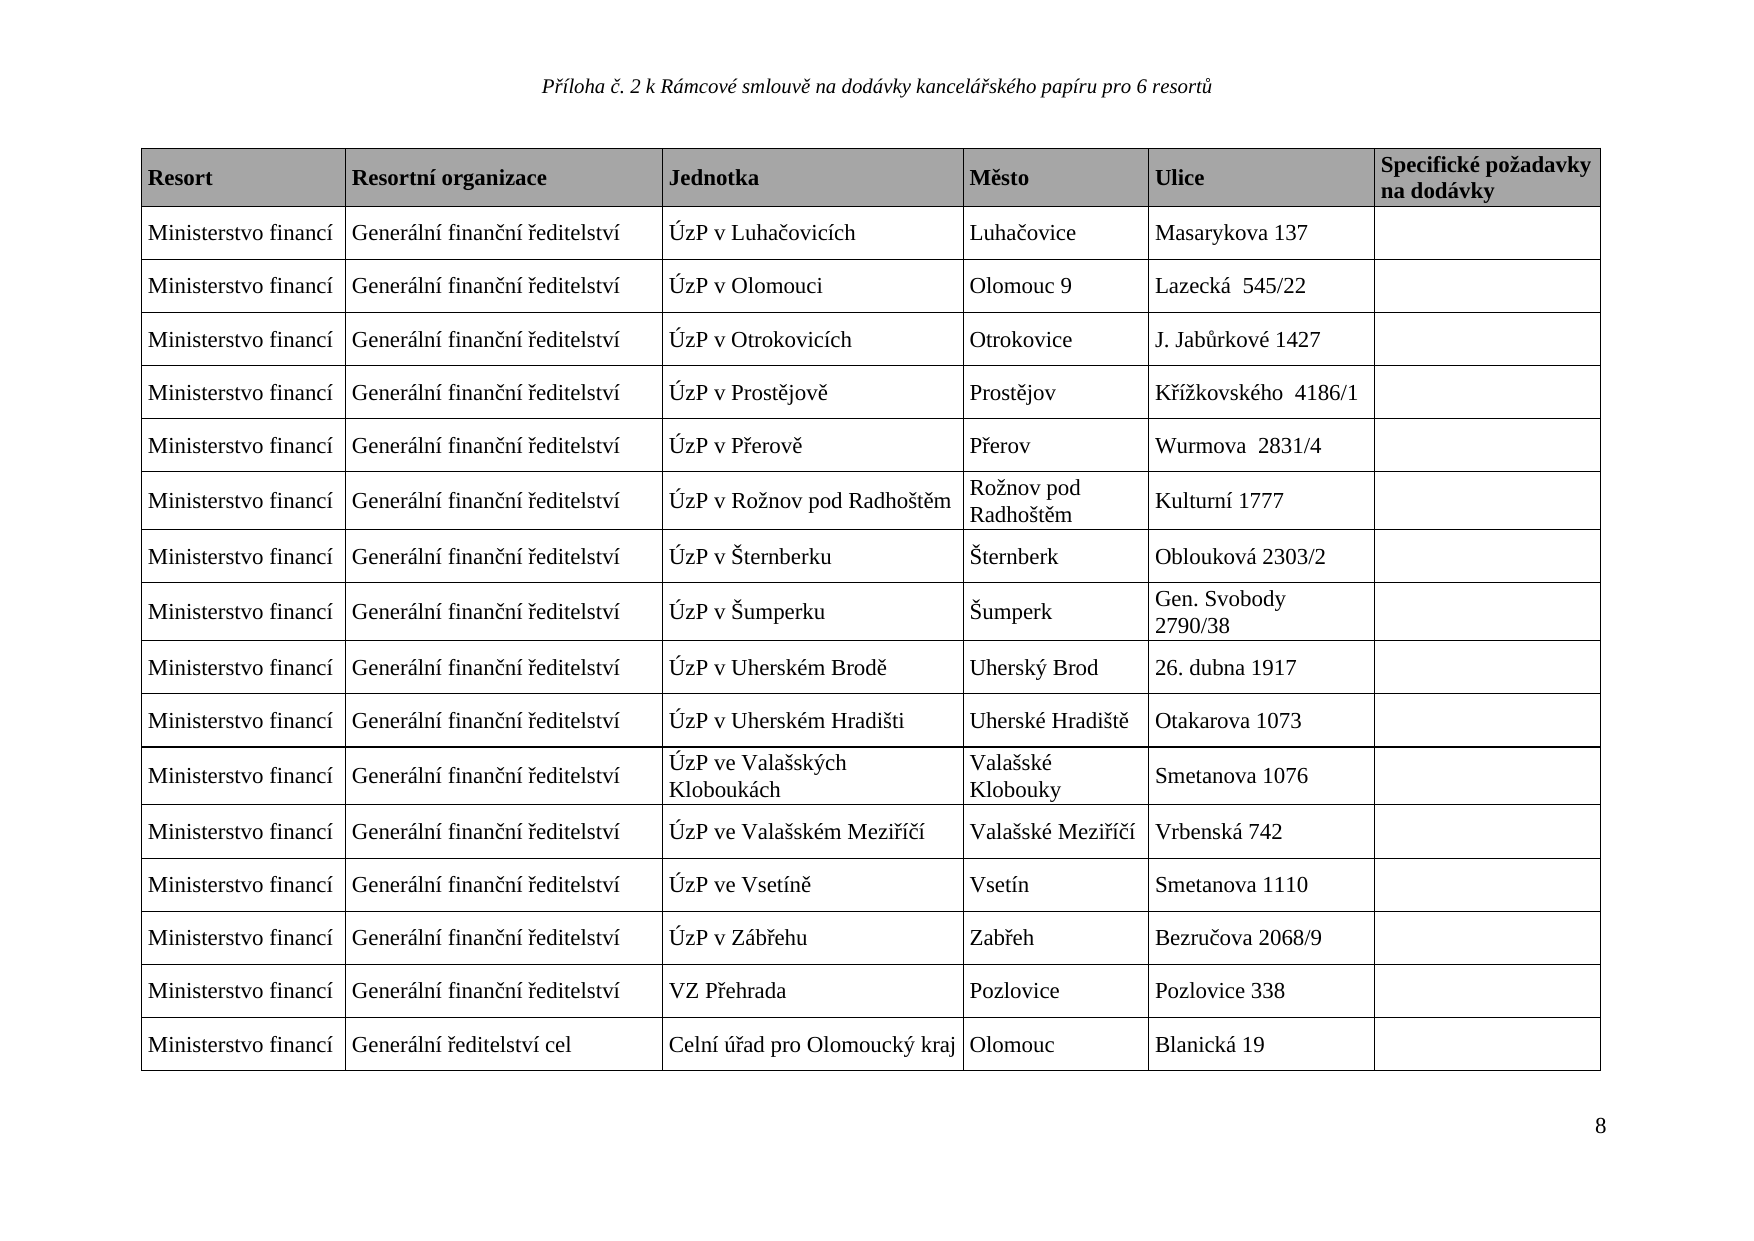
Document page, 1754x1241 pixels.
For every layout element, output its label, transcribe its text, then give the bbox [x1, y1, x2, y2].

table_cell Generální finanční ředitelství [346, 366, 662, 418]
table_cell [1375, 859, 1600, 911]
table_cell [1375, 366, 1600, 418]
table_cell Generální finanční ředitelství [346, 694, 662, 746]
table_cell Valašské Klobouky [964, 748, 1148, 804]
table_cell Gen. Svobody 2790/38 [1149, 583, 1374, 640]
table_cell Ministerstvo financí [142, 472, 345, 529]
table_cell Valašské Meziříčí [964, 805, 1148, 857]
table_cell Ministerstvo financí [142, 530, 345, 582]
table_cell Masarykova 137 [1149, 207, 1374, 259]
table_cell ÚzP v Prostějově [663, 366, 963, 418]
table_cell Šternberk [964, 530, 1148, 582]
table_cell [1375, 530, 1600, 582]
table_cell ÚzP ve Valašských Kloboukách [663, 748, 963, 804]
table_cell [1375, 694, 1600, 746]
table_cell Generální finanční ředitelství [346, 583, 662, 640]
table_cell Ministerstvo financí [142, 366, 345, 418]
table_cell Vsetín [964, 859, 1148, 911]
table_cell Šumperk [964, 583, 1148, 640]
table_cell ÚzP v Šternberku [663, 530, 963, 582]
table_cell Oblouková 2303/2 [1149, 530, 1374, 582]
table_cell Generální finanční ředitelství [346, 530, 662, 582]
table_cell [1375, 313, 1600, 365]
table_header Resort [142, 149, 345, 206]
table_cell Luhačovice [964, 207, 1148, 259]
table_cell [1375, 805, 1600, 857]
table_cell Wurmova 2831/4 [1149, 419, 1374, 471]
table_cell ÚzP v Otrokovicích [663, 313, 963, 365]
table_cell Ministerstvo financí [142, 805, 345, 857]
table_cell Ministerstvo financí [142, 641, 345, 693]
table_header Resortní organizace [346, 149, 662, 206]
table_cell Generální finanční ředitelství [346, 748, 662, 804]
table_cell [1375, 260, 1600, 312]
table_cell [1375, 1018, 1600, 1070]
table_cell Lazecká 545/22 [1149, 260, 1374, 312]
table_cell Generální finanční ředitelství [346, 805, 662, 857]
table_cell Generální finanční ředitelství [346, 207, 662, 259]
table_cell Pozlovice 338 [1149, 965, 1374, 1017]
table_cell Ministerstvo financí [142, 694, 345, 746]
table_cell Generální finanční ředitelství [346, 419, 662, 471]
table_cell Ministerstvo financí [142, 207, 345, 259]
table_cell Ministerstvo financí [142, 583, 345, 640]
table_cell [1375, 207, 1600, 259]
table_cell ÚzP v Uherském Brodě [663, 641, 963, 693]
table_cell Ministerstvo financí [142, 313, 345, 365]
table_cell Přerov [964, 419, 1148, 471]
table_cell ÚzP v Přerově [663, 419, 963, 471]
table_cell VZ Přehrada [663, 965, 963, 1017]
table_cell ÚzP v Uherském Hradišti [663, 694, 963, 746]
table_cell Celní úřad pro Olomoucký kraj [663, 1018, 963, 1070]
table_cell Uherský Brod [964, 641, 1148, 693]
table_cell Vrbenská 742 [1149, 805, 1374, 857]
table_cell Generální finanční ředitelství [346, 313, 662, 365]
table_cell Ministerstvo financí [142, 748, 345, 804]
table_cell Uherské Hradiště [964, 694, 1148, 746]
table_cell Generální finanční ředitelství [346, 912, 662, 964]
table_cell Kulturní 1777 [1149, 472, 1374, 529]
table_cell ÚzP ve Vsetíně [663, 859, 963, 911]
table_cell [1375, 965, 1600, 1017]
table_cell Ministerstvo financí [142, 965, 345, 1017]
table_cell Rožnov pod Radhoštěm [964, 472, 1148, 529]
table_cell ÚzP v Luhačovicích [663, 207, 963, 259]
table_cell 26. dubna 1917 [1149, 641, 1374, 693]
table_cell Zabřeh [964, 912, 1148, 964]
table_cell Prostějov [964, 366, 1148, 418]
table_cell ÚzP v Rožnov pod Radhoštěm [663, 472, 963, 529]
table_cell ÚzP v Zábřehu [663, 912, 963, 964]
table_cell Ministerstvo financí [142, 260, 345, 312]
table_cell Generální finanční ředitelství [346, 965, 662, 1017]
table_cell Ministerstvo financí [142, 419, 345, 471]
table_cell ÚzP v Šumperku [663, 583, 963, 640]
table_cell Generální finanční ředitelství [346, 859, 662, 911]
table_cell [1375, 748, 1600, 804]
table_cell [1375, 419, 1600, 471]
table_header Specifické požadavky na dodávky [1375, 149, 1600, 206]
table_header Jednotka [663, 149, 963, 206]
table_header Město [964, 149, 1148, 206]
table_cell Bezručova 2068/9 [1149, 912, 1374, 964]
table_cell ÚzP v Olomouci [663, 260, 963, 312]
table_cell [1375, 641, 1600, 693]
table_cell Generální finanční ředitelství [346, 472, 662, 529]
table_cell ÚzP ve Valašském Meziříčí [663, 805, 963, 857]
table_cell Olomouc [964, 1018, 1148, 1070]
table_cell [1375, 583, 1600, 640]
table_cell Ministerstvo financí [142, 912, 345, 964]
table_cell Smetanova 1110 [1149, 859, 1374, 911]
table_cell Olomouc 9 [964, 260, 1148, 312]
table_header Ulice [1149, 149, 1374, 206]
table_cell [1375, 912, 1600, 964]
table_cell Blanická 19 [1149, 1018, 1374, 1070]
table_cell Ministerstvo financí [142, 1018, 345, 1070]
table_cell Ministerstvo financí [142, 859, 345, 911]
table_cell [1375, 472, 1600, 529]
table_cell Křížkovského 4186/1 [1149, 366, 1374, 418]
table_cell Pozlovice [964, 965, 1148, 1017]
table_cell Otrokovice [964, 313, 1148, 365]
table_cell Smetanova 1076 [1149, 748, 1374, 804]
table_cell Generální ředitelství cel [346, 1018, 662, 1070]
table_cell Generální finanční ředitelství [346, 260, 662, 312]
table_cell Otakarova 1073 [1149, 694, 1374, 746]
table_cell Generální finanční ředitelství [346, 641, 662, 693]
table_cell J. Jabůrkové 1427 [1149, 313, 1374, 365]
